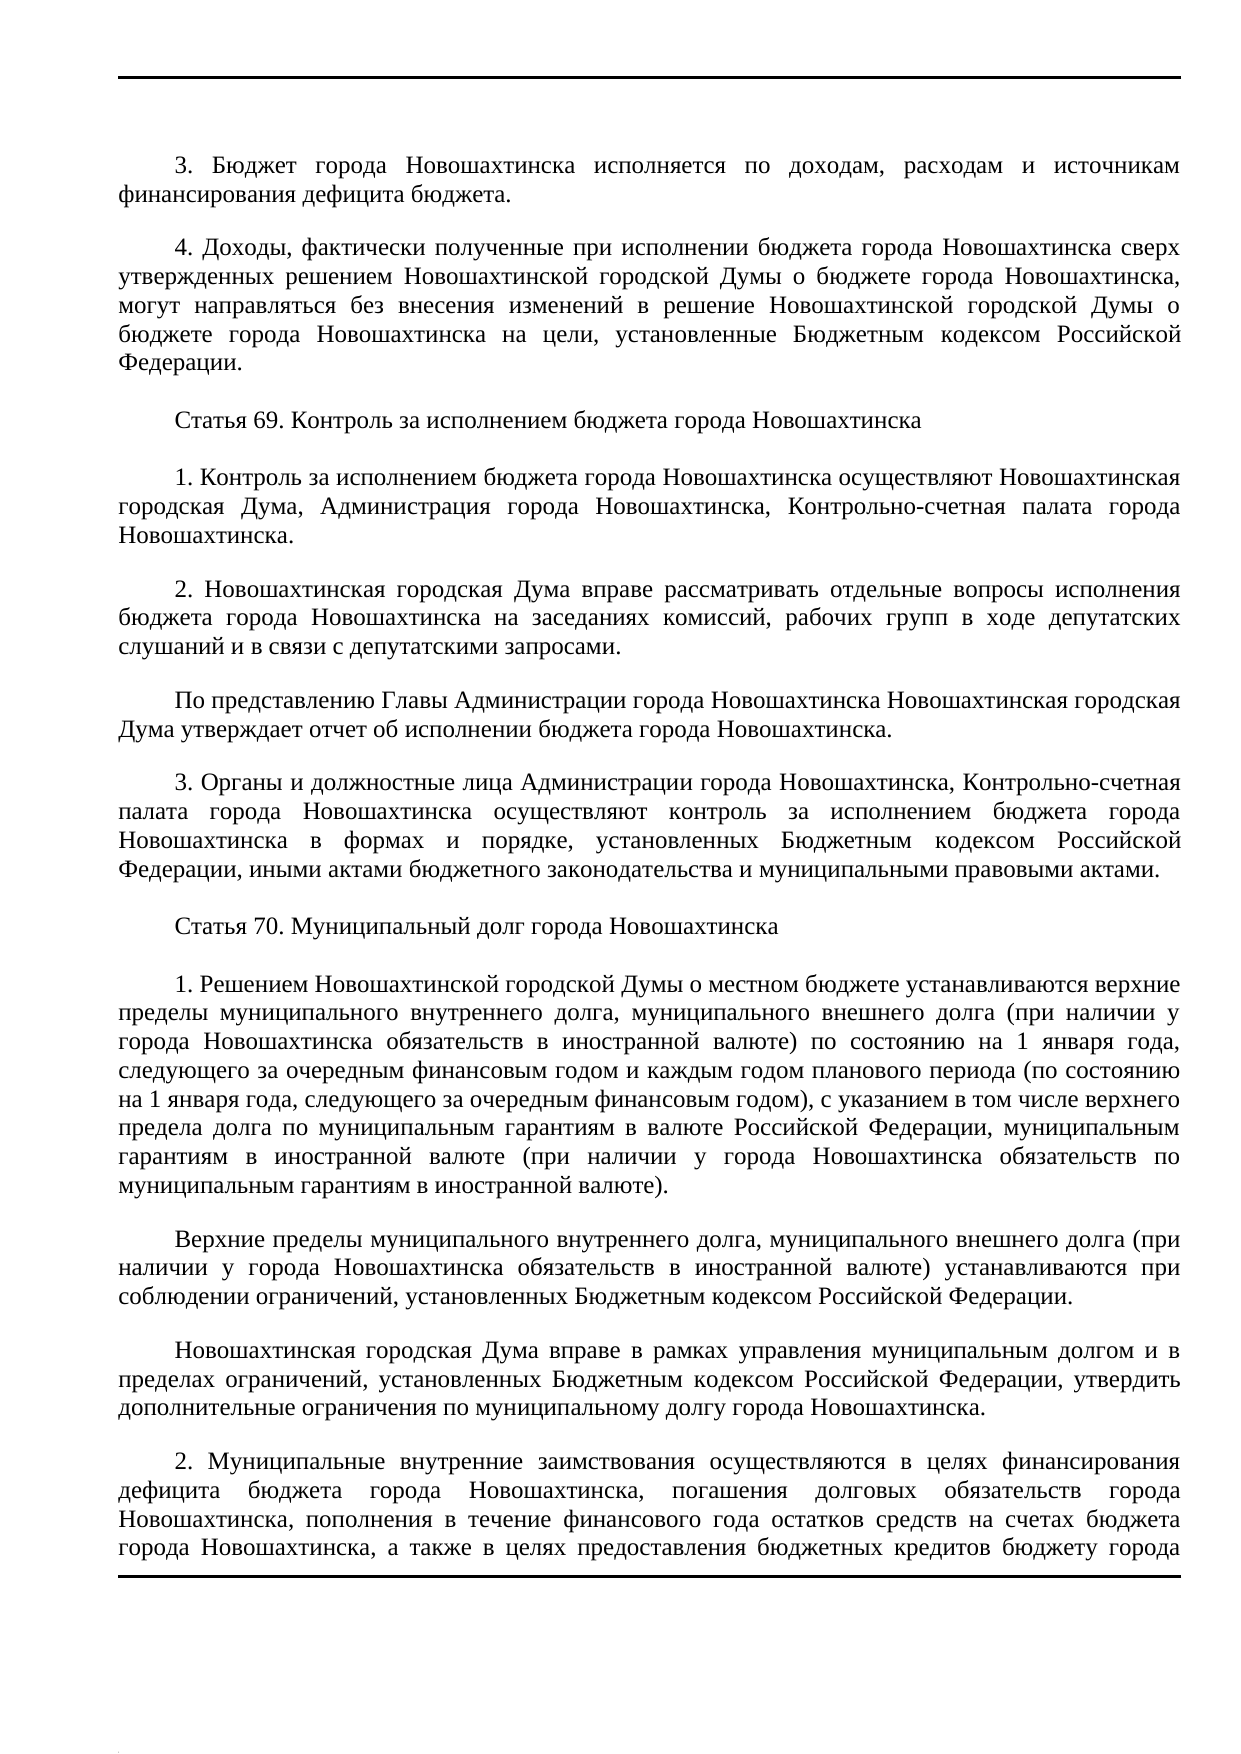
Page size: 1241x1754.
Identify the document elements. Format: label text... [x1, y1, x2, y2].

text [118, 1446, 1181, 1561]
text 1. Контроль за исполнением бюджета города Новошахтинска осуществляют Новошахтинская городская Дума, Администрация города Новошахтинска, Контрольно-счетная палата города Новошахтинска. [118, 462, 1181, 549]
text 4. Доходы, фактически полученные при исполнении бюджета города Новошахтинска сверх утвержденных решением Новошахтинской городской Думы о бюджете города Новошахтинска, могут направляться без внесения изменений в решение Новошахтинской городской Думы о бюджете города Новошахтинска на цели, установленные Бюджетным кодексом Российской Федерации. [118, 232, 1181, 376]
text 1. Решением Новошахтинской городской Думы о местном бюджете устанавливаются верхние пределы муниципального внутреннего долга, муниципального внешнего долга (при наличии у города Новошахтинска обязательств в иностранной валюте) по состоянию на 1 января года, следующего за очередным финансовым годом и каждым годом планового периода (по состоянию на 1 января года, следующего за очередным финансовым годом), с указанием в том числе верхнего предела долга по муниципальным гарантиям в валюте Российской Федерации, муниципальным гарантиям в иностранной валюте (при наличии у города Новошахтинска обязательств по муниципальным гарантиям в иностранной валюте). [118, 969, 1181, 1199]
title Статья 69. Контроль за исполнением бюджета города Новошахтинска [118, 405, 1181, 434]
text По представлению Главы Администрации города Новошахтинска Новошахтинская городская Дума утверждает отчет об исполнении бюджета города Новошахтинска. [118, 685, 1181, 742]
title Статья 70. Муниципальный долг города Новошахтинска [118, 911, 1181, 940]
text Верхние пределы муниципального внутреннего долга, муниципального внешнего долга (при наличии у города Новошахтинска обязательств в иностранной валюте) устанавливаются при соблюдении ограничений, установленных Бюджетным кодексом Российской Федерации. [118, 1224, 1181, 1310]
text 2. Новошахтинская городская Дума вправе рассматривать отдельные вопросы исполнения бюджета города Новошахтинска на заседаниях комиссий, рабочих групп в ходе депутатских слушаний и в связи с депутатскими запросами. [118, 574, 1181, 660]
text Новошахтинская городская Дума вправе в рамках управления муниципальным долгом и в пределах ограничений, установленных Бюджетным кодексом Российской Федерации, утвердить дополнительные ограничения по муниципальному долгу города Новошахтинска. [118, 1335, 1181, 1421]
text 3. Бюджет города Новошахтинска исполняется по доходам, расходам и источникам финансирования дефицита бюджета. [118, 150, 1181, 207]
text 3. Органы и должностные лица Администрации города Новошахтинска, Контрольно-счетная палата города Новошахтинска осуществляют контроль за исполнением бюджета города Новошахтинска в формах и порядке, установленных Бюджетным кодексом Российской Федерации, иными актами бюджетного законодательства и муниципальными правовыми актами. [118, 767, 1181, 882]
